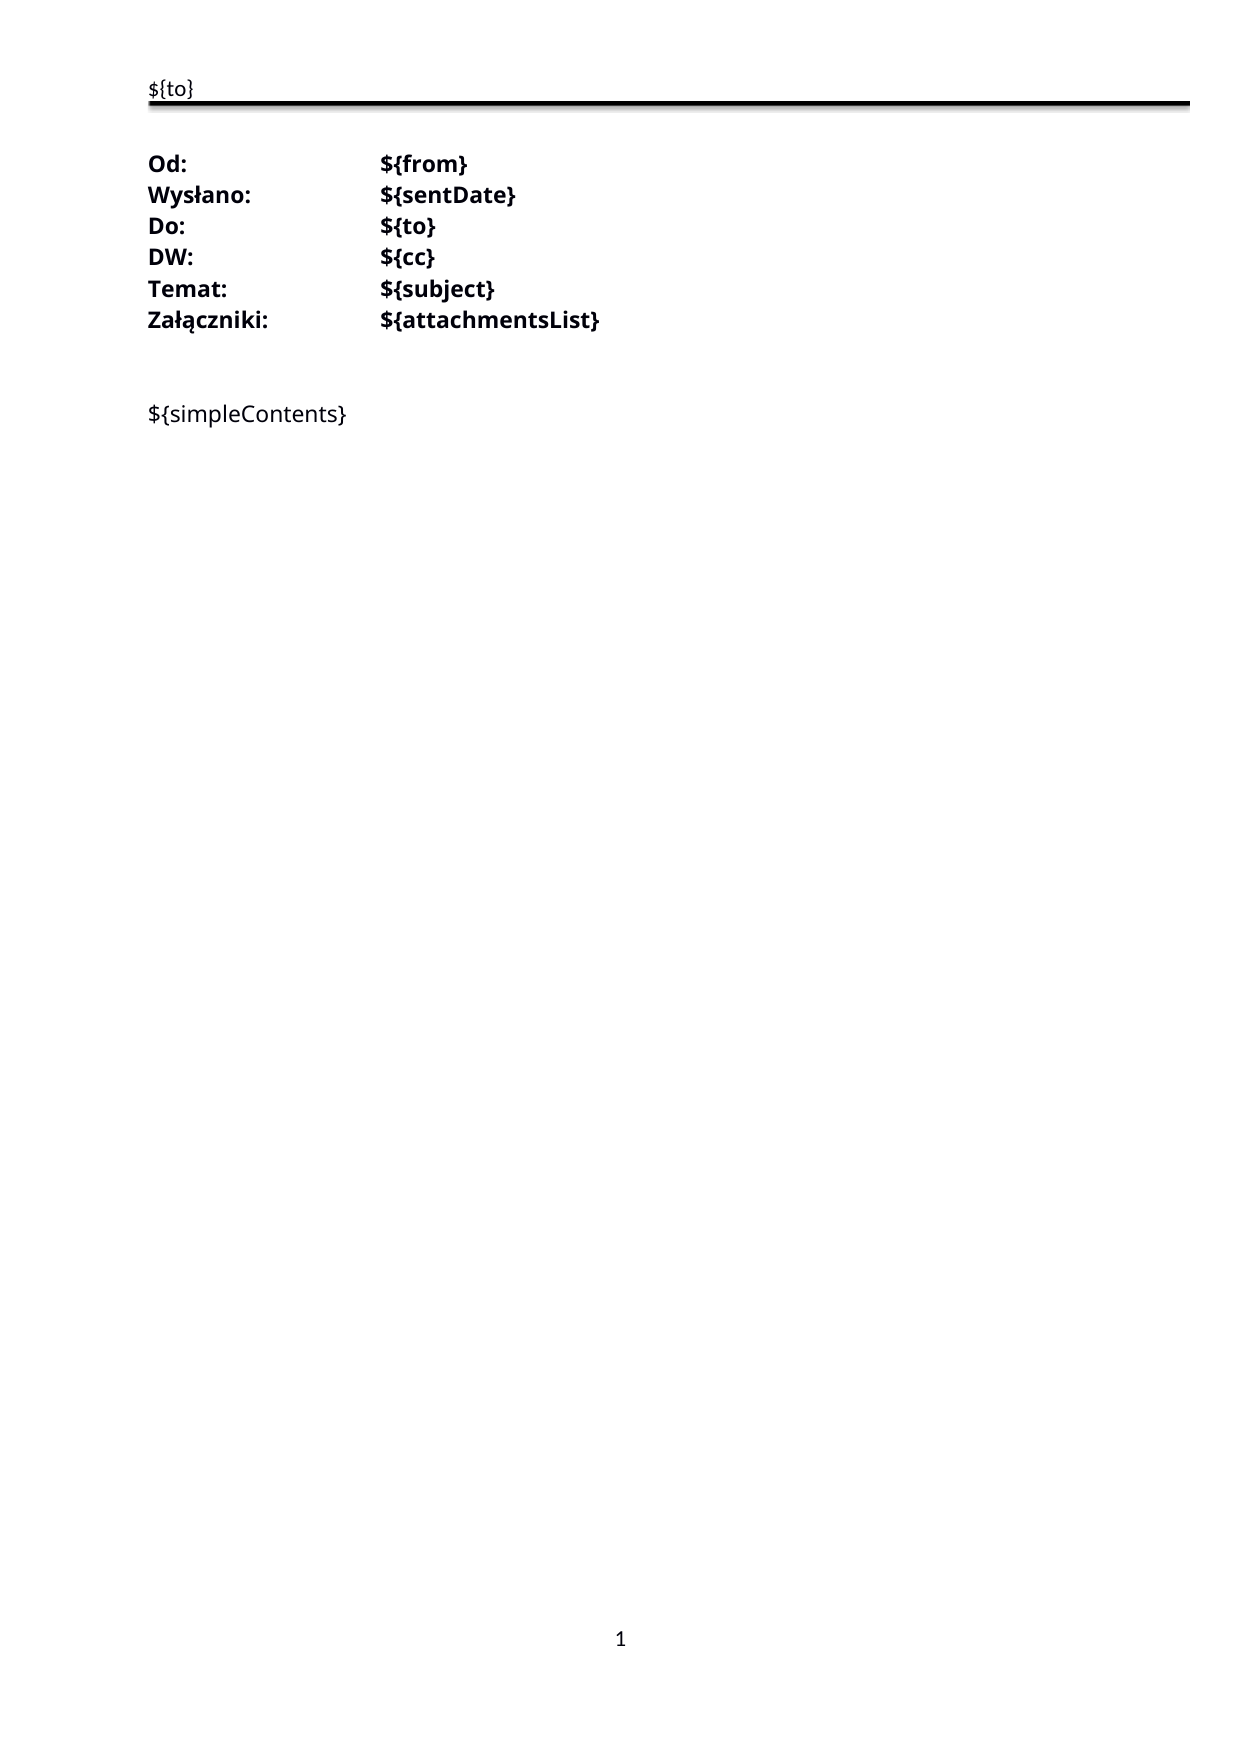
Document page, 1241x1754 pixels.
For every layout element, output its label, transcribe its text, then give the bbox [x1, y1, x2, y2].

table_cell ${attachmentsList} [369, 304, 1095, 335]
table_cell ${cc} [369, 241, 1095, 273]
text ${simpleContents} [148, 398, 1093, 429]
table_cell DW: [136, 241, 368, 273]
table_cell ${sentDate} [369, 179, 1095, 210]
table_cell Załączniki: [136, 304, 368, 335]
table_cell Wysłano: [136, 179, 368, 210]
table_header Od: [136, 148, 368, 179]
table_cell ${subject} [369, 273, 1095, 304]
table_cell Do: [136, 210, 368, 241]
picture [147, 101, 1190, 113]
table_cell Temat: [136, 273, 368, 304]
table_cell ${to} [369, 210, 1095, 241]
table_header ${from} [369, 148, 1095, 179]
